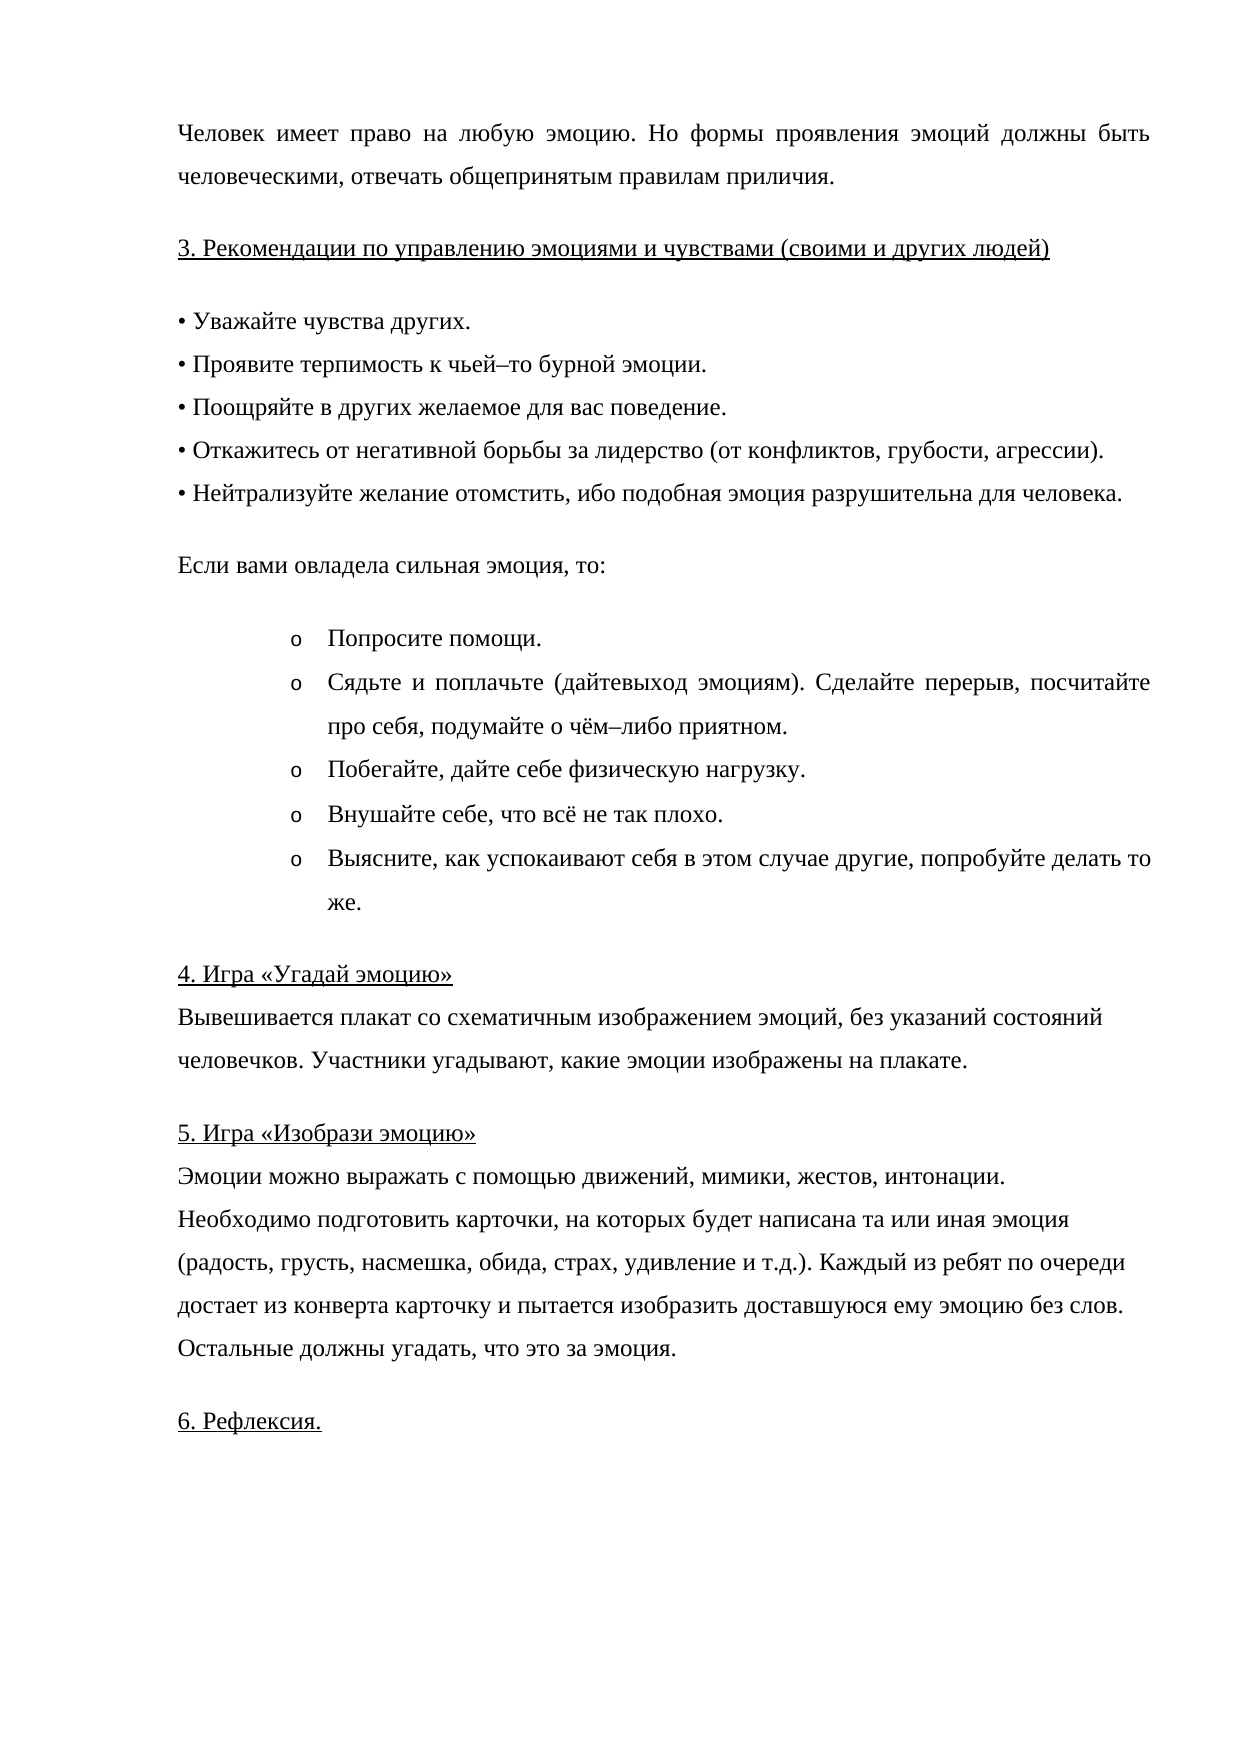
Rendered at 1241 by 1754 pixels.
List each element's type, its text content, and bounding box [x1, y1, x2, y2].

text Человек имеет право на любую эмоцию. Но формы проявления эмоций должны быть человеческими, отвечать общепринятым правилам приличия. [177, 118, 1152, 190]
text 4. Игра «Угадай эмоцию» Вывешивается плакат со схематичным изображением эмоций, без указаний состояний человечков. Участники угадывают, какие эмоции изображены на плакате. [177, 959, 1152, 1074]
list Побегайте, дайте себе физическую нагрузку. [290, 754, 1152, 784]
list Сядьте и поплачьте (дайтевыход эмоциям). Сделайте перерыв, посчитайте про себя, подумайте о чём–либо приятном. [290, 667, 1152, 740]
text • Уважайте чувства других. • Проявите терпимость к чьей–то бурной эмоции. • Поощряйте в других желаемое для вас поведение. • Откажитесь от негативной борьбы за лидерство (от конфликтов, грубости, агрессии). • Нейтрализуйте желание отомстить, ибо подобная эмоция разрушительна для человека. [177, 306, 1152, 507]
list Попросите помощи. [290, 623, 1152, 652]
text 5. Игра «Изобрази эмоцию» Эмоции можно выражать с помощью движений, мимики, жестов, интонации. Необходимо подготовить карточки, на которых будет написана та или иная эмоция (радость, грусть, насмешка, обида, страх, удивление и т.д.). Каждый из ребят по очереди достает из конверта карточку и пытается изобразить доставшуюся ему эмоцию без слов. Остальные должны угадать, что это за эмоция. [177, 1118, 1152, 1362]
text Если вами овладела сильная эмоция, то: [177, 551, 1152, 579]
text 6. Рефлексия. [177, 1406, 1152, 1434]
list Внушайте себе, что всё не так плохо. [290, 799, 1152, 828]
text 3. Рекомендации по управлению эмоциями и чувствами (своими и других людей) [177, 233, 1152, 262]
list Выясните, как успокаивают себя в этом случае другие, попробуйте делать то же. [290, 843, 1152, 916]
